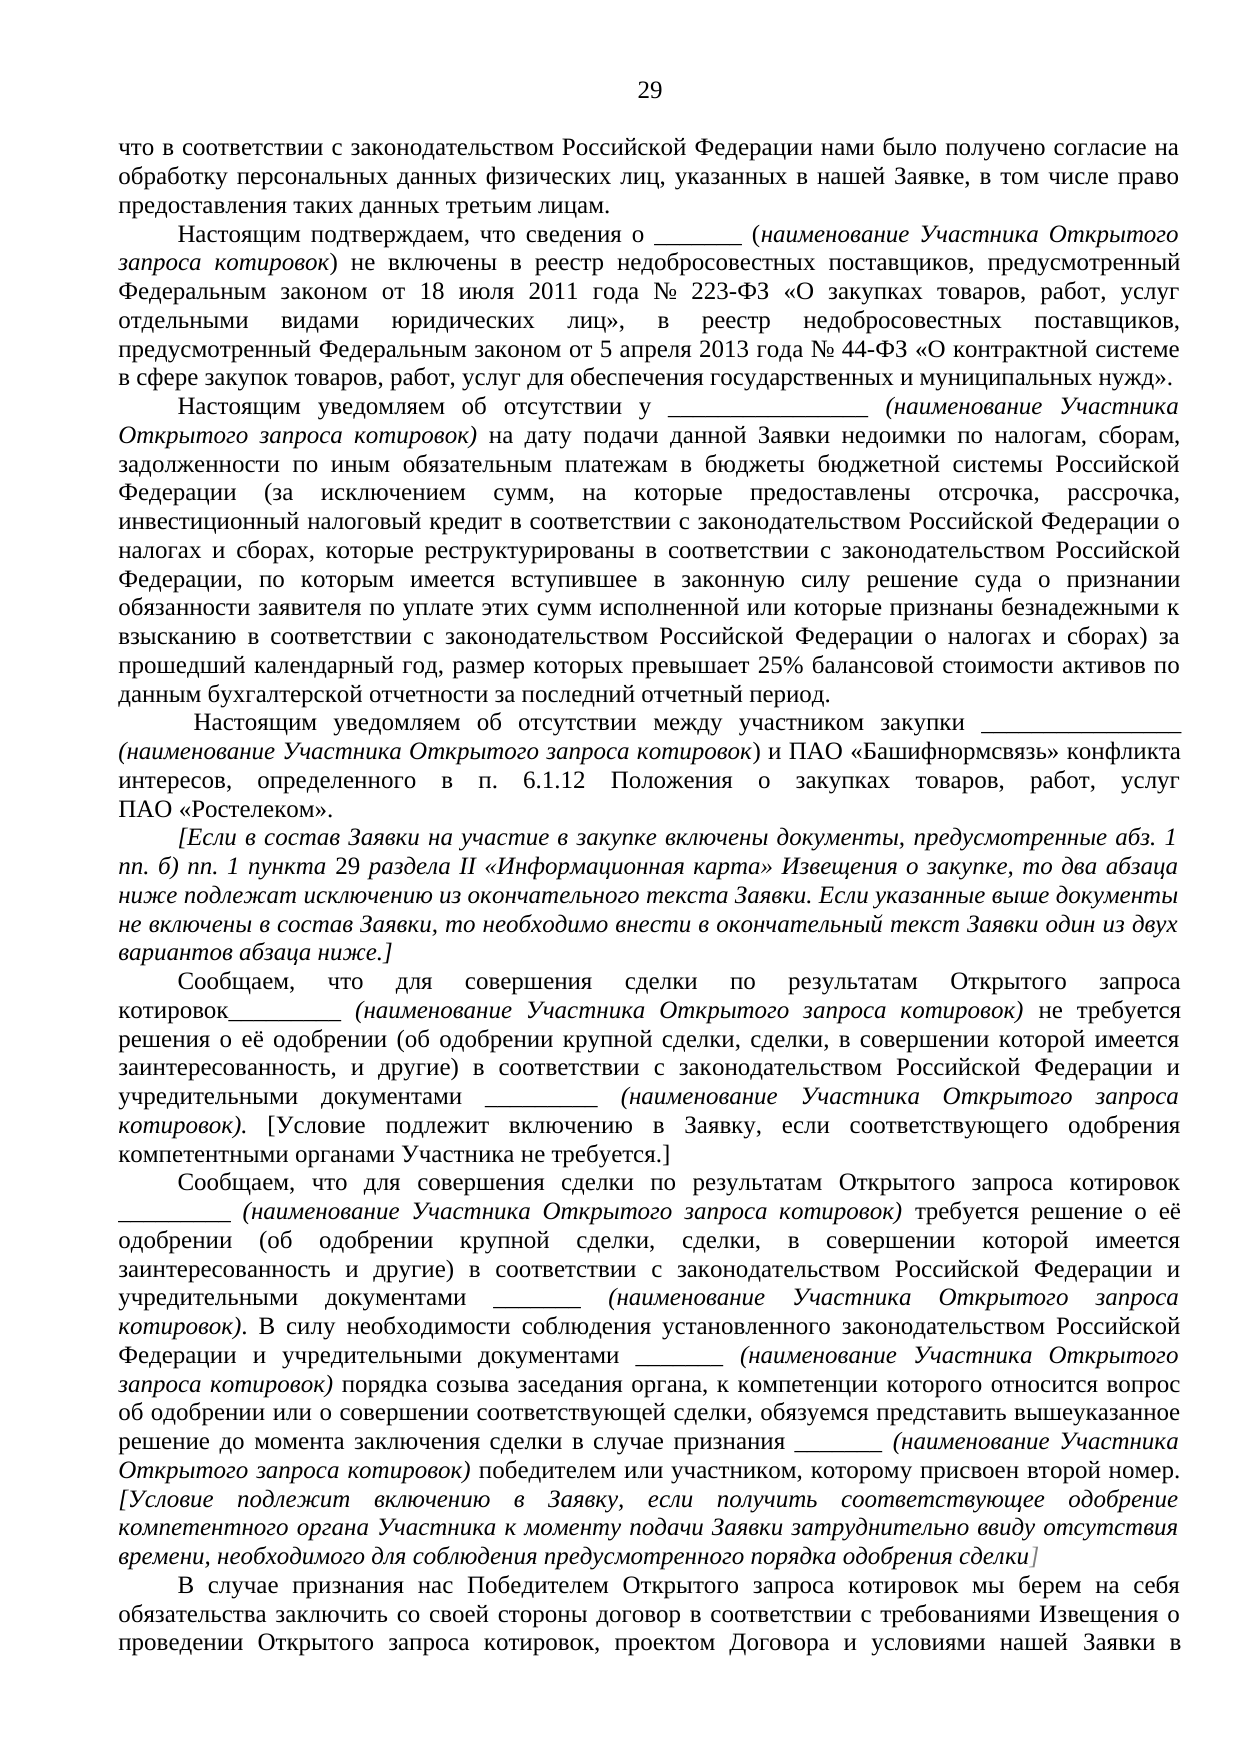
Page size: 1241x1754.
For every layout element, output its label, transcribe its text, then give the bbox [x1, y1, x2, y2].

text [118, 1570, 1181, 1656]
text Сообщаем, что для совершения сделки по результатам Открытого запроса котировок _________ (наименование Участника Открытого запроса котировок) требуется решение о её одобрении (об одобрении крупной сделки, сделки, в совершении которой имеется заинтересованность и другие) в соответствии с законодательством Российской Федерации и учредительными документами _______ (наименование Участника Открытого запроса котировок). В силу необходимости соблюдения установленного законодательством Российской Федерации и учредительными документами _______ (наименование Участника Открытого запроса котировок) порядка созыва заседания органа, к компетенции которого относится вопрос об одобрении или о совершении соответствующей сделки, обязуемся представить вышеуказанное решение до момента заключения сделки в случае признания _______ (наименование Участника Открытого запроса котировок) победителем или участником, которому присвоен второй номер. [Условие подлежит включению в Заявку, если получить соответствующее одобрение компетентного органа Участника к моменту подачи Заявки затруднительно ввиду отсутствия времени, необходимого для соблюдения предусмотренного порядка одобрения сделки] [118, 1167, 1181, 1570]
text [Если в состав Заявки на участие в закупке включены документы, предусмотренные абз. 1 пп. б) пп. 1 пункта 29 раздела II «Информационная карта» Извещения о закупке, то два абзаца ниже подлежат исключению из окончательного текста Заявки. Если указанные выше документы не включены в состав Заявки, то необходимо внести в окончательный текст Заявки один из двух вариантов абзаца ниже.] [118, 822, 1181, 966]
text Настоящим уведомляем об отсутствии между участником закупки ________________ (наименование Участника Открытого запроса котировок) и ПАО «Башифнормсвязь» конфликта интересов, определенного в п. 6.1.12 Положения о закупках товаров, работ, услуг ПАО «Ростелеком». [118, 707, 1181, 822]
text Настоящим уведомляем об отсутствии у ________________ (наименование Участника Открытого запроса котировок) на дату подачи данной Заявки недоимки по налогам, сборам, задолженности по иным обязательным платежам в бюджеты бюджетной системы Российской Федерации (за исключением сумм, на которые предоставлены отсрочка, рассрочка, инвестиционный налоговый кредит в соответствии с законодательством Российской Федерации о налогах и сборах, которые реструктурированы в соответствии с законодательством Российской Федерации, по которым имеется вступившее в законную силу решение суда о признании обязанности заявителя по уплате этих сумм исполненной или которые признаны безнадежными к взысканию в соответствии с законодательством Российской Федерации о налогах и сборах) за прошедший календарный год, размер которых превышает 25% балансовой стоимости активов по данным бухгалтерской отчетности за последний отчетный период. [118, 391, 1181, 707]
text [118, 132, 1181, 219]
text Сообщаем, что для совершения сделки по результатам Открытого запроса котировок_________ (наименование Участника Открытого запроса котировок) не требуется решения о её одобрении (об одобрении крупной сделки, сделки, в совершении которой имеется заинтересованность, и другие) в соответствии с законодательством Российской Федерации и учредительными документами _________ (наименование Участника Открытого запроса котировок). [Условие подлежит включению в Заявку, если соответствующего одобрения компетентными органами Участника не требуется.] [118, 966, 1181, 1167]
text Настоящим подтверждаем, что сведения о _______ (наименование Участника Открытого запроса котировок) не включены в реестр недобросовестных поставщиков, предусмотренный Федеральным законом от 18 июля 2011 года № 223-ФЗ «О закупках товаров, работ, услуг отдельными видами юридических лиц», в реестр недобросовестных поставщиков, предусмотренный Федеральным законом от 5 апреля 2013 года № 44-ФЗ «О контрактной системе в сфере закупок товаров, работ, услуг для обеспечения государственных и муниципальных нужд». [118, 219, 1181, 391]
